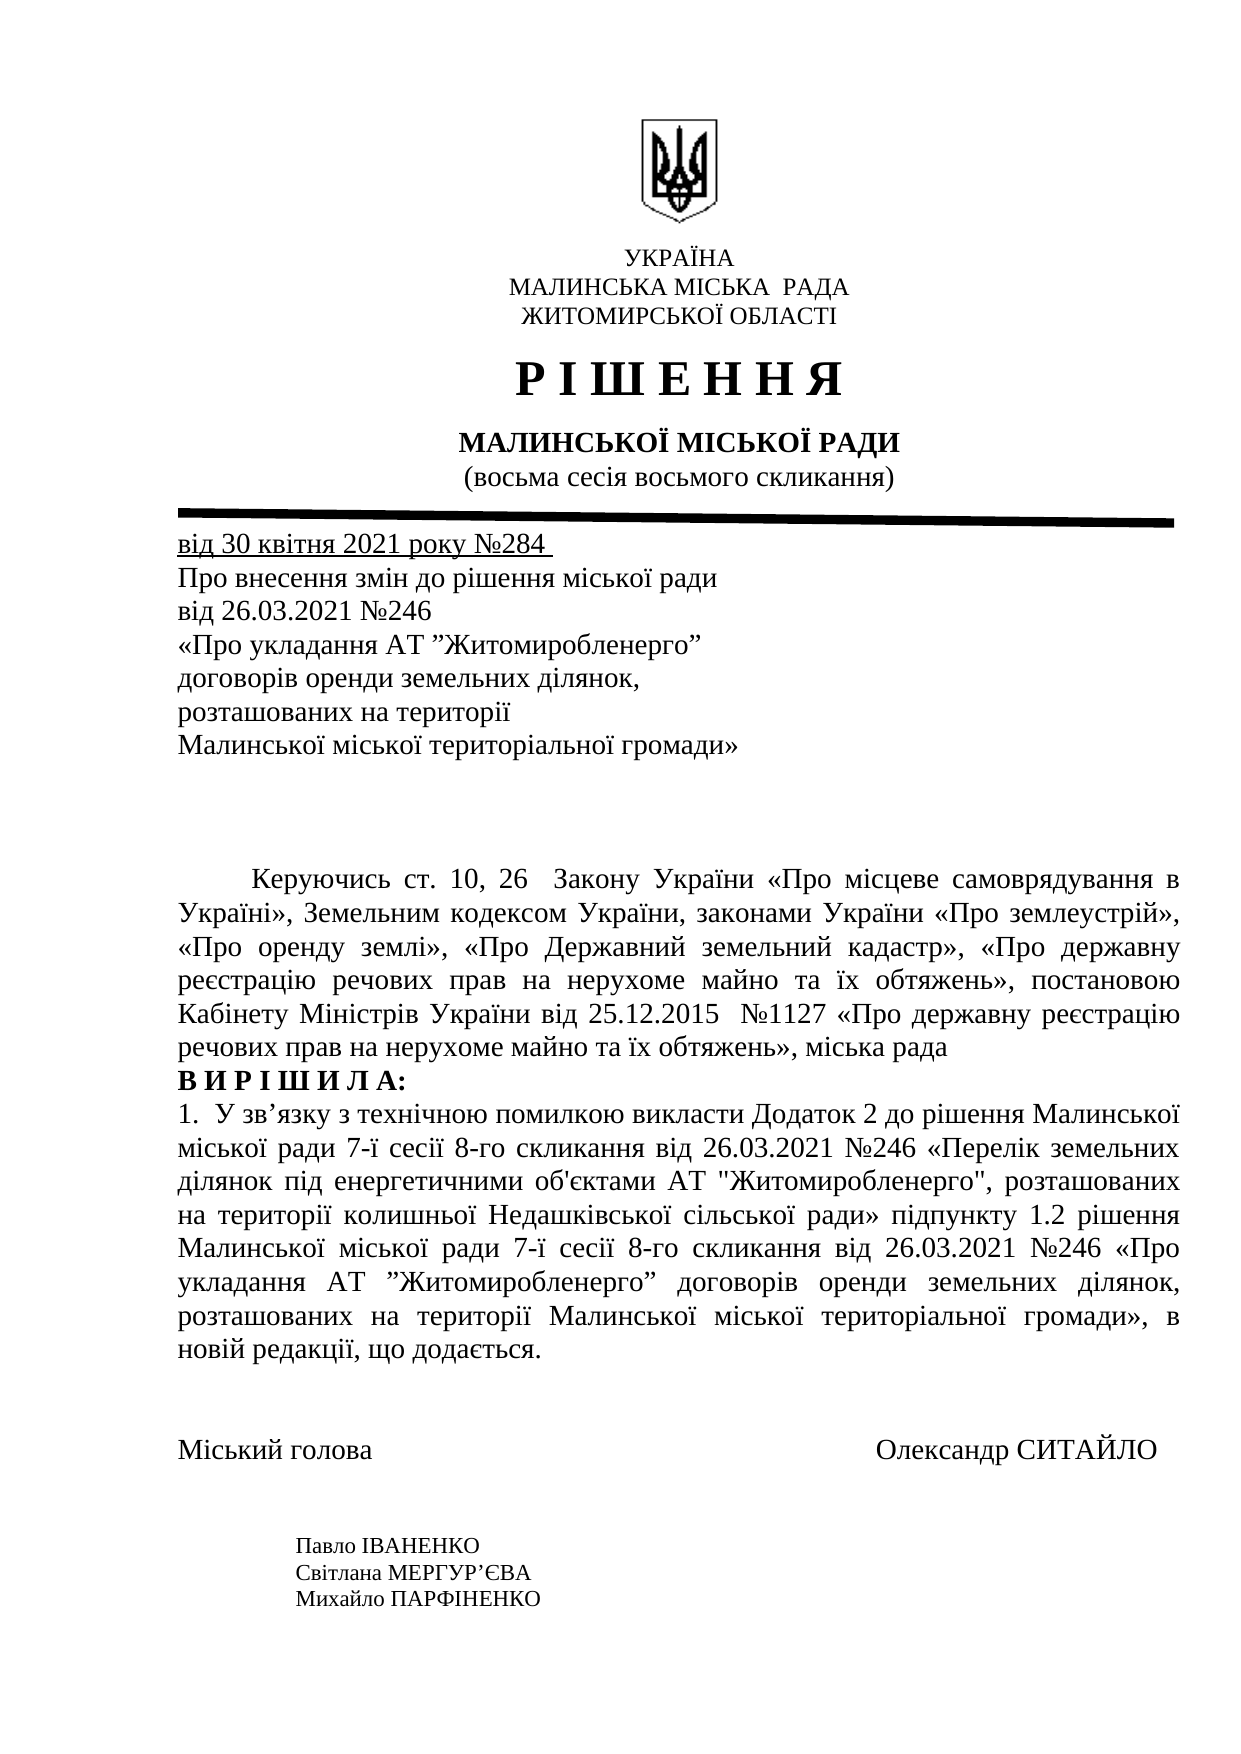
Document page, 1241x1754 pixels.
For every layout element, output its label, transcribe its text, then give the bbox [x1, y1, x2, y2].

text МАЛИНСЬКА МІСЬКА РАДА [177, 272, 1181, 301]
text Павло ІВАНЕНКО [177, 1532, 1181, 1559]
text ЖИТОМИРСЬКОЇ ОБЛАСТІ [177, 301, 1181, 330]
text В И Р І Ш И Л А: [177, 1063, 1181, 1096]
text договорів оренди земельних ділянок, [177, 660, 1181, 694]
text Про внесення змін до рішення міської ради [177, 560, 1181, 593]
text розташованих на території [177, 694, 1181, 727]
text (восьма сесія восьмого скликання) [177, 459, 1181, 493]
text від 26.03.2021 №246 [177, 593, 1181, 627]
picture [635, 118, 723, 225]
text Керуючись ст. 10, 26 Закону України «Про місцеве самоврядування в Україні», Земельним кодексом України, законами України «Про землеустрій», «Про оренду землі», «Про Державний земельний кадастр», «Про державну реєстрацію речових прав на нерухоме майно та їх обтяжень», постановою Кабінету Міністрів України від 25.12.2015 №1127 «Про державну реєстрацію речових прав на нерухоме майно та їх обтяжень», міська рада [177, 862, 1181, 1063]
text Міський голова Олександр СИТАЙЛО [177, 1432, 1181, 1465]
text від 30 квітня 2021 року №284 [177, 526, 1181, 560]
text Р І Ш Е Н Н я [177, 349, 1181, 406]
text Михайло ПАРФІНЕНКО [177, 1585, 1181, 1612]
text малинської МІСЬКОЇ ради [177, 426, 1181, 459]
text «Про укладання АТ ”Житомиробленерго” [177, 627, 1181, 660]
text УКРАЇНА [177, 243, 1181, 272]
text 1. У зв’язку з технічною помилкою викласти Додаток 2 до рішення Малинської міської ради 7-ї сесії 8-го скликання від 26.03.2021 №246 «Перелік земельних ділянок під енергетичними об'єктами АТ "Житомиробленерго", розташованих на території колишньої Недашківської сільської ради» підпункту 1.2 рішення Малинської міської ради 7-ї сесії 8-го скликання від 26.03.2021 №246 «Про укладання АТ ”Житомиробленерго” договорів оренди земельних ділянок, розташованих на території Малинської міської територіальної громади», в новій редакції, що додається. [177, 1096, 1181, 1365]
text Малинської міської територіальної громади» [177, 727, 1181, 761]
text Світлана МЕРГУР’ЄВА [177, 1559, 1181, 1585]
